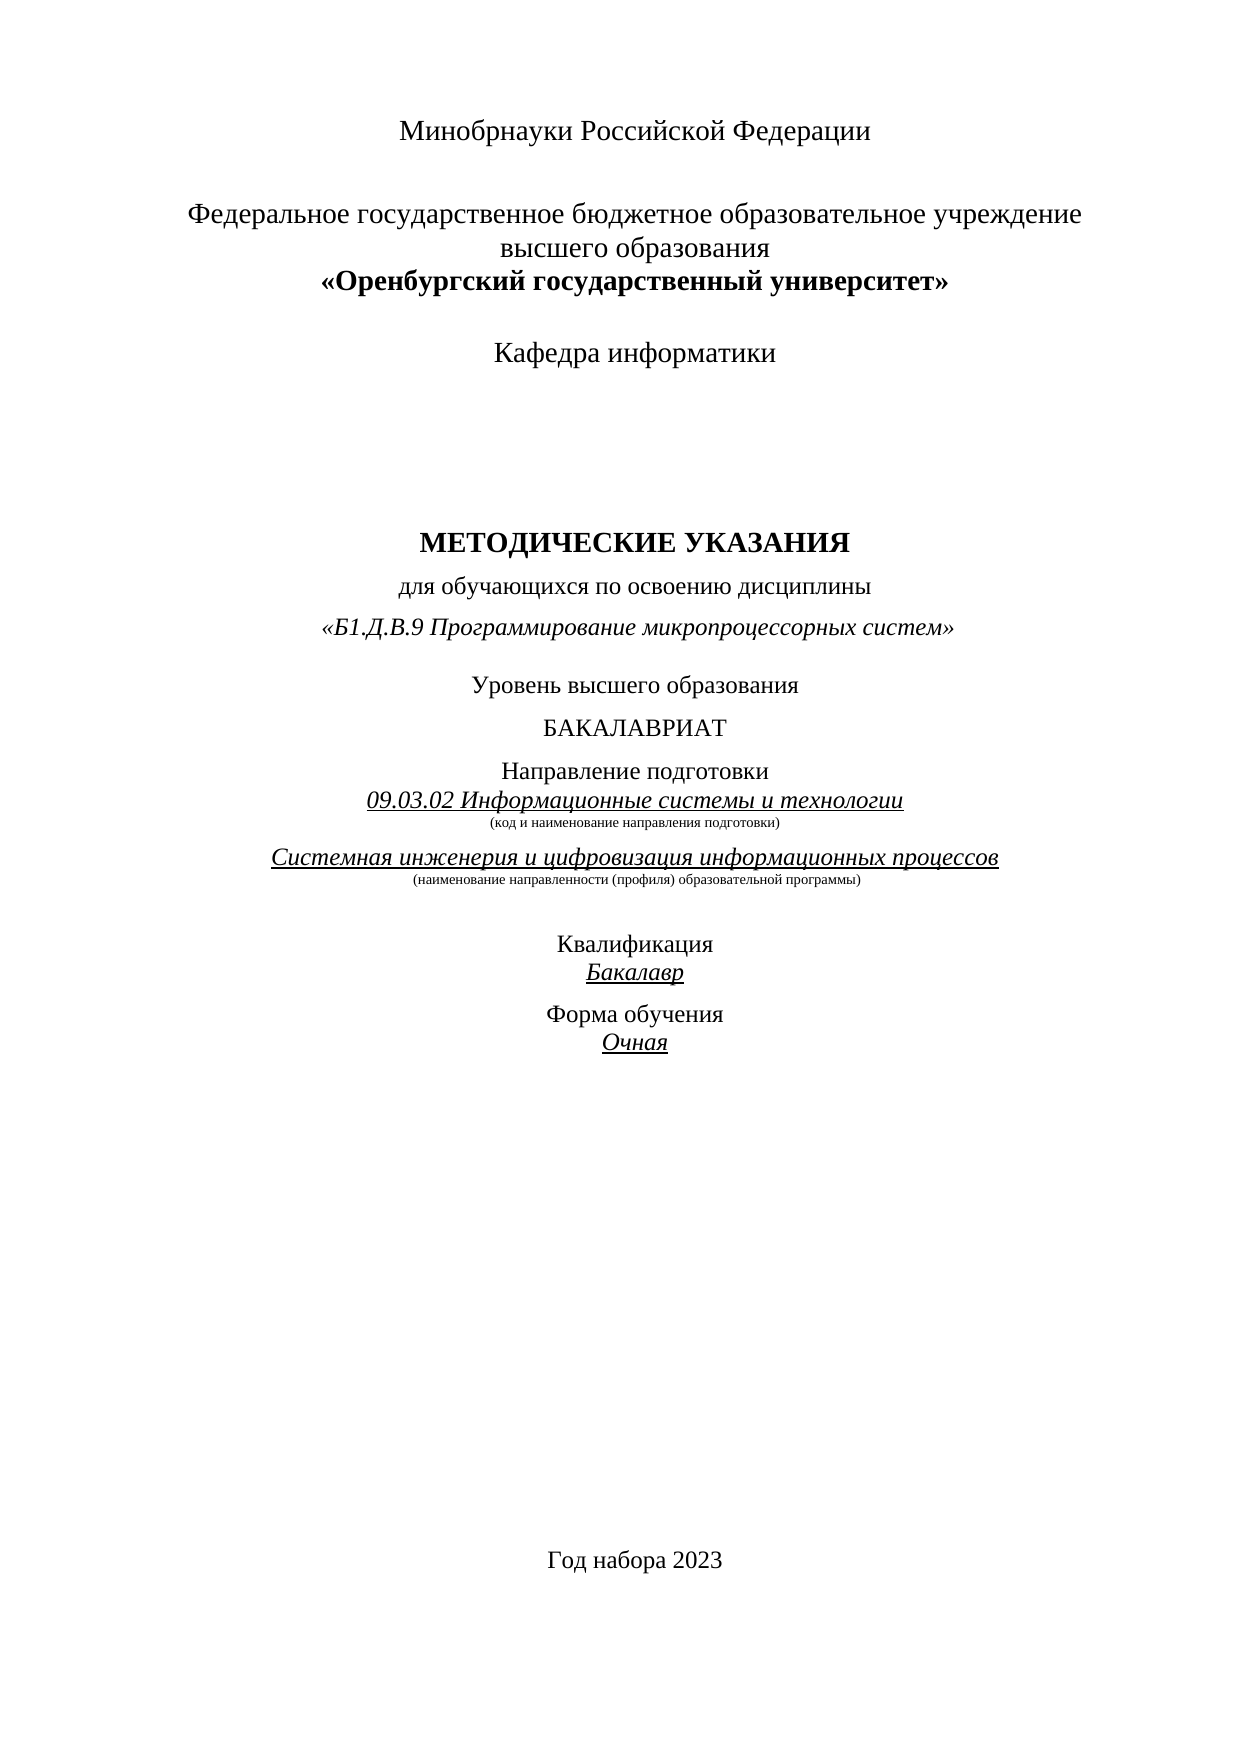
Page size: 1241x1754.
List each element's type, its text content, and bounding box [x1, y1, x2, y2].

text Системная инженерия и цифровизация информационных процессов [88, 842, 1181, 871]
text Год набора 2023 [88, 1545, 1181, 1574]
text «Б1.Д.В.9 Программирование микропроцессорных систем» [88, 612, 1181, 641]
text высшего образования [88, 230, 1181, 263]
text МЕТОДИЧЕСКИЕ УКАЗАНИЯ [88, 525, 1181, 559]
text Уровень высшего образования [88, 670, 1181, 699]
text Квалификация [88, 929, 1181, 957]
text Федеральное государственное бюджетное образовательное учреждение [88, 196, 1181, 230]
text 09.03.02 Информационные системы и технологии [88, 785, 1181, 814]
text Кафедра информатики [88, 335, 1181, 369]
text Очная [88, 1027, 1181, 1056]
text Форма обучения [88, 999, 1181, 1027]
text «Оренбургский государственный университет» [88, 263, 1181, 297]
text БАКАЛАВРИАТ [88, 713, 1181, 742]
text Направление подготовки [88, 756, 1181, 785]
text Минобрнауки Российской Федерации [88, 113, 1181, 146]
text (код и наименование направления подготовки) [88, 814, 1181, 842]
text (наименование направленности (профиля) образовательной программы) [88, 871, 1181, 900]
text для обучающихся по освоению дисциплины [88, 571, 1181, 600]
text Бакалавр [88, 957, 1181, 986]
